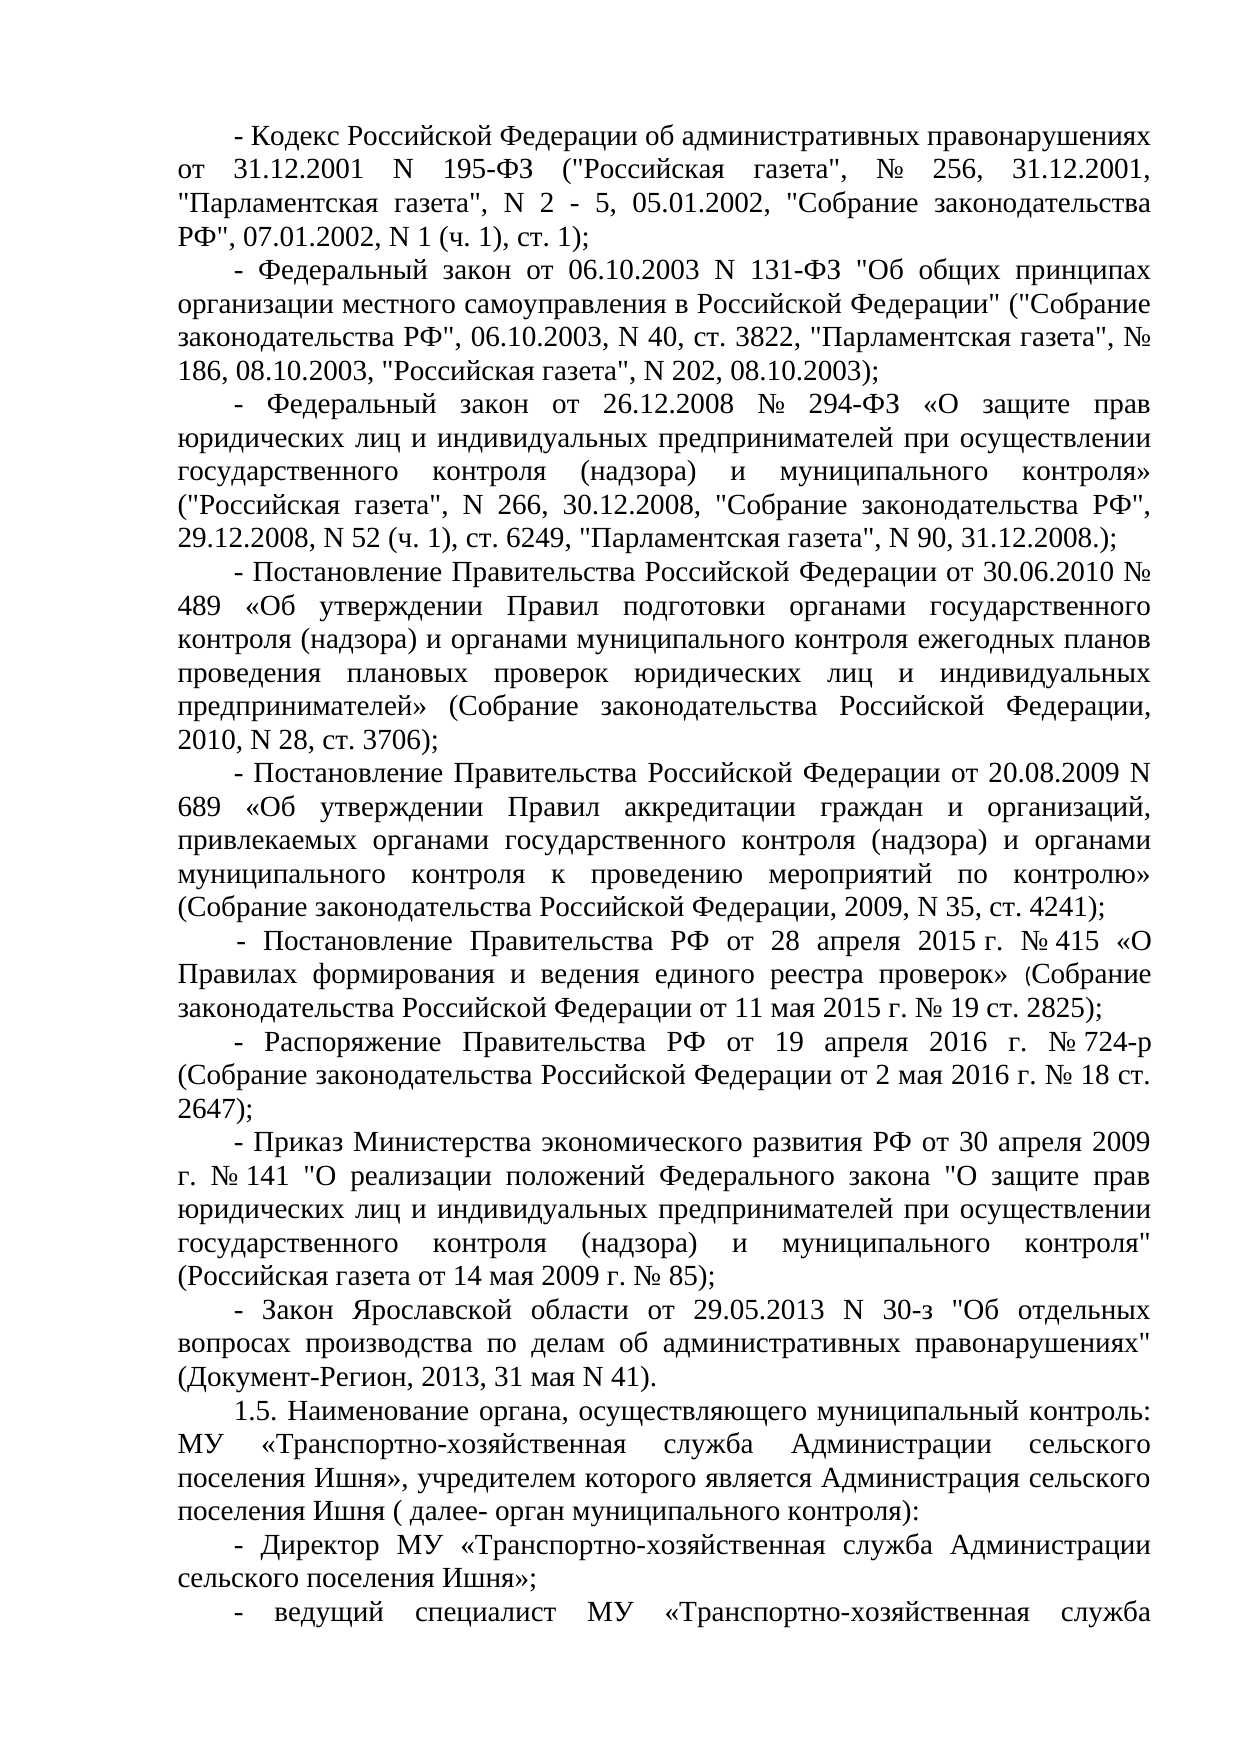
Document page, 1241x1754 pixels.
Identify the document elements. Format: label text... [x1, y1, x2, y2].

text - Постановление Правительства РФ от 28 апреля 2015 г. № 415 «О Правилах формирования и ведения единого реестра проверок» (Собрание законодательства Российской Федерации от 11 мая 2015 г. № 19 ст. 2825); [177, 923, 1152, 1024]
text - Федеральный закон от 06.10.2003 N 131-ФЗ "Об общих принципах организации местного самоуправления в Российской Федерации" ("Собрание законодательства РФ", 06.10.2003, N 40, ст. 3822, "Парламентская газета", № 186, 08.10.2003, "Российская газета", N 202, 08.10.2003); [177, 252, 1152, 386]
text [177, 1594, 1152, 1627]
text 1.5. Наименование органа, осуществляющего муниципальный контроль: МУ «Транспортно-хозяйственная служба Администрации сельского поселения Ишня», учредителем которого является Администрация сельского поселения Ишня ( далее- орган муниципального контроля): [177, 1393, 1152, 1527]
text - Постановление Правительства Российской Федерации от 30.06.2010 № 489 «Об утверждении Правил подготовки органами государственного контроля (надзора) и органами муниципального контроля ежегодных планов проведения плановых проверок юридических лиц и индивидуальных предпринимателей» (Собрание законодательства Российской Федерации, 2010, N 28, ст. 3706); [177, 554, 1152, 755]
text - Директор МУ «Транспортно-хозяйственная служба Администрации сельского поселения Ишня»; [177, 1527, 1152, 1594]
text - Распоряжение Правительства РФ от 19 апреля 2016 г. № 724-р (Собрание законодательства Российской Федерации от 2 мая 2016 г. № 18 ст. 2647); [177, 1024, 1152, 1124]
text - Федеральный закон от 26.12.2008 № 294-ФЗ «О защите прав юридических лиц и индивидуальных предпринимателей при осуществлении государственного контроля (надзора) и муниципального контроля» ("Российская газета", N 266, 30.12.2008, "Собрание законодательства РФ", 29.12.2008, N 52 (ч. 1), ст. 6249, "Парламентская газета", N 90, 31.12.2008.); [177, 386, 1152, 554]
text - Кодекс Российской Федерации об административных правонарушениях от 31.12.2001 N 195-ФЗ ("Российская газета", № 256, 31.12.2001, "Парламентская газета", N 2 - 5, 05.01.2002, "Собрание законодательства РФ", 07.01.2002, N 1 (ч. 1), ст. 1); [177, 118, 1152, 252]
text - Приказ Министерства экономического развития РФ от 30 апреля 2009 г. № 141 "О реализации положений Федерального закона "О защите прав юридических лиц и индивидуальных предпринимателей при осуществлении государственного контроля (надзора) и муниципального контроля" (Российская газета от 14 мая 2009 г. № 85); [177, 1124, 1152, 1292]
text - Закон Ярославской области от 29.05.2013 N 30-з "Об отдельных вопросах производства по делам об административных правонарушениях" (Документ-Регион, 2013, 31 мая N 41). [177, 1292, 1152, 1393]
text - Постановление Правительства Российской Федерации от 20.08.2009 N 689 «Об утверждении Правил аккредитации граждан и организаций, привлекаемых органами государственного контроля (надзора) и органами муниципального контроля к проведению мероприятий по контролю» (Собрание законодательства Российской Федерации, 2009, N 35, ст. 4241); [177, 755, 1152, 923]
